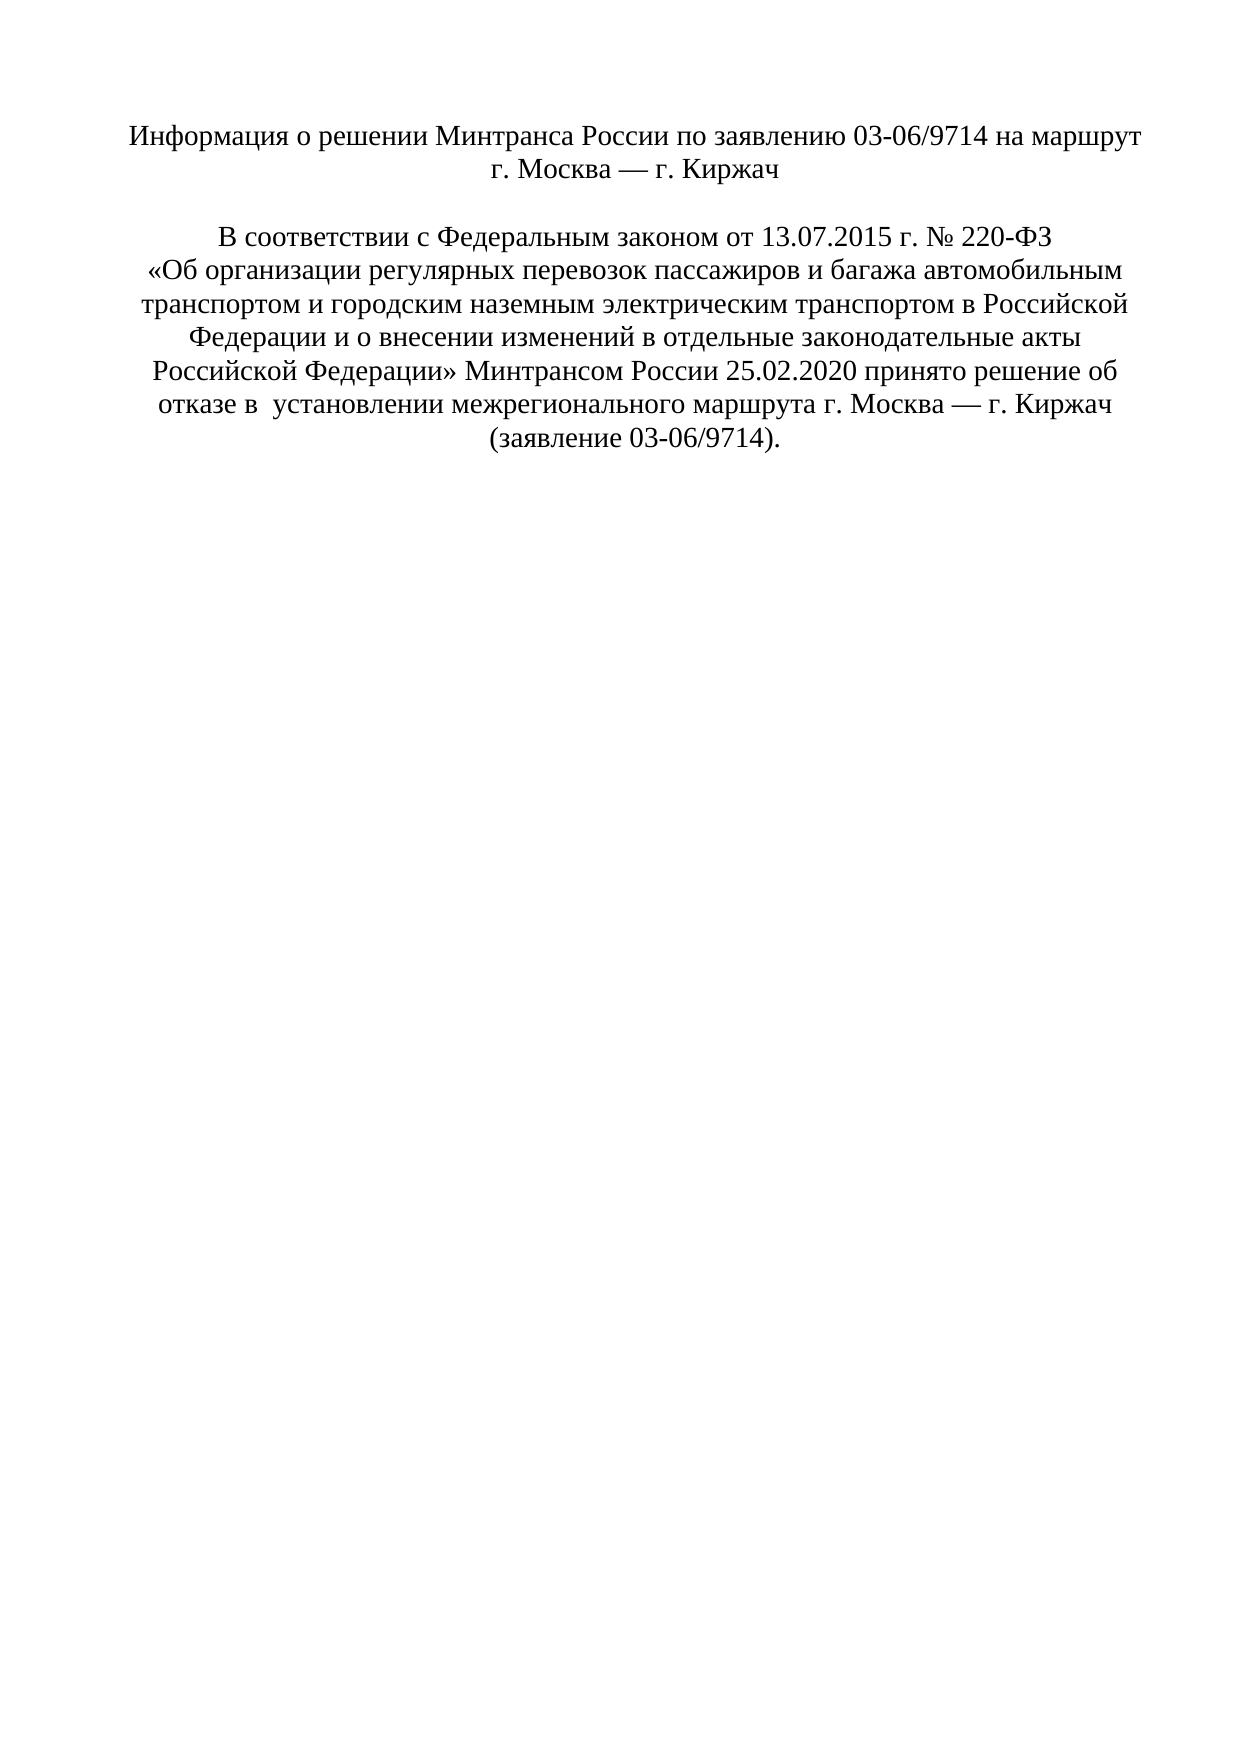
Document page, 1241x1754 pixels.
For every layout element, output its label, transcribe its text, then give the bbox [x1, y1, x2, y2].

text В соответствии с Федеральным законом от 13.07.2015 г. № 220-ФЗ «Об организации регулярных перевозок пассажиров и багажа автомобильным транспортом и городским наземным электрическим транспортом в Российской Федерации и о внесении изменений в отдельные законодательные акты Российской Федерации» Минтрансом России 25.02.2020 принято решение об отказе в установлении межрегионального маршрута г. Москва — г. Киржач (заявление 03-06/9714). [118, 219, 1152, 453]
text Информация о решении Минтранса России по заявлению 03-06/9714 на маршрут г. Москва — г. Киржач [118, 118, 1152, 185]
